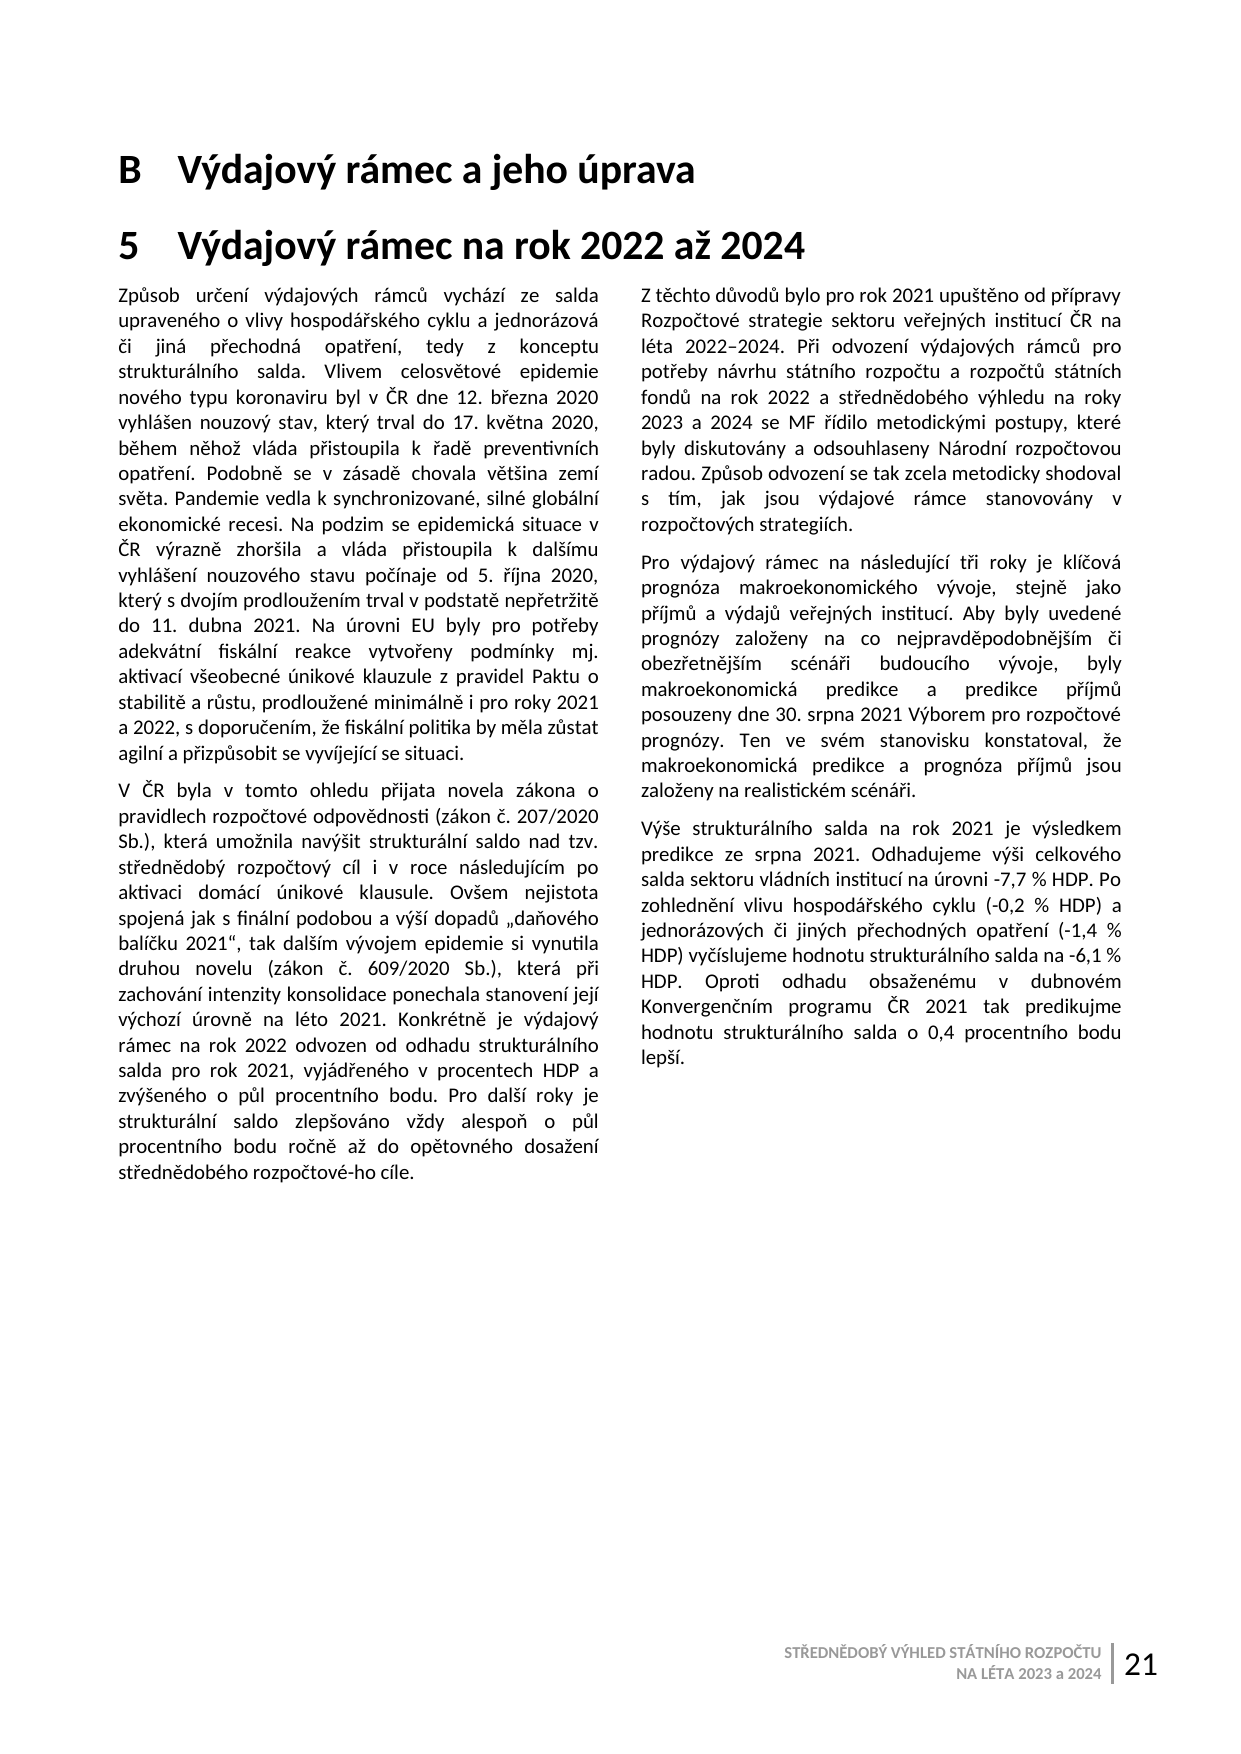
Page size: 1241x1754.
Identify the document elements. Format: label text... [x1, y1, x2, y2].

text Pro výdajový rámec na následující tři roky je klíčová prognóza makroekonomického vývoje, stejně jako příjmů a výdajů veřejných institucí. Aby byly uvedené prognózy založeny na co nejpravděpodobnějším či obezřetnějším scénáři budoucího vývoje, byly makroekonomická predikce a predikce příjmů posouzeny dne 30. srpna 2021 Výborem pro rozpočtové prognózy. Ten ve svém stanovisku konstatoval, že makroekonomická predikce a prognóza příjmů jsou založeny na realistickém scénáři. [641, 549, 1122, 803]
text Výdajový rámec na rok 2022 až 2024 [118, 219, 1122, 270]
text Z těchto důvodů bylo pro rok 2021 upuštěno od přípravy Rozpočtové strategie sektoru veřejných institucí ČR na léta 2022–2024. Při odvození výdajových rámců pro potřeby návrhu státního rozpočtu a rozpočtů státních fondů na rok 2022 a střednědobého výhledu na roky 2023 a 2024 se MF řídilo metodickými postupy, které byly diskutovány a odsouhlaseny Národní rozpočtovou radou. Způsob odvození se tak zcela metodicky shodoval s tím, jak jsou výdajové rámce stanovovány v rozpočtových strategiích. [641, 282, 1122, 536]
text Způsob určení výdajových rámců vychází ze salda upraveného o vlivy hospodářského cyklu a jednorázová či jiná přechodná opatření, tedy z konceptu strukturálního salda. Vlivem celosvětové epidemie nového typu koronaviru byl v ČR dne 12. března 2020 vyhlášen nouzový stav, který trval do 17. května 2020, během něhož vláda přistoupila k řadě preventivních opatření. Podobně se v zásadě chovala většina zemí světa. Pandemie vedla k synchronizované, silné globální ekonomické recesi. Na podzim se epidemická situace v ČR výrazně zhoršila a vláda přistoupila k dalšímu vyhlášení nouzového stavu počínaje od 5. října 2020, který s dvojím prodloužením trval v podstatě nepřetržitě do 11. dubna 2021. Na úrovni EU byly pro potřeby adekvátní fiskální reakce vytvořeny podmínky mj. aktivací všeobecné únikové klauzule z pravidel Paktu o stabilitě a růstu, prodloužené minimálně i pro roky 2021 a 2022, s doporučením, že fiskální politika by měla zůstat agilní a přizpůsobit se vyvíjející se situaci. [118, 282, 599, 765]
text V ČR byla v tomto ohledu přijata novela zákona o pravidlech rozpočtové odpovědnosti (zákon č. 207/2020 Sb.), která umožnila navýšit strukturální saldo nad tzv. střednědobý rozpočtový cíl i v roce následujícím po aktivaci domácí únikové klausule. Ovšem nejistota spojená jak s finální podobou a výší dopadů „daňového balíčku 2021“, tak dalším vývojem epidemie si vynutila druhou novelu (zákon č. 609/2020 Sb.), která při zachování intenzity konsolidace ponechala stanovení její výchozí úrovně na léto 2021. Konkrétně je výdajový rámec na rok 2022 odvozen od odhadu strukturálního salda pro rok 2021, vyjádřeného v procentech HDP a zvýšeného o půl procentního bodu. Pro další roky je strukturální saldo zlepšováno vždy alespoň o půl procentního bodu ročně až do opětovného dosažení střednědobého rozpočtové-ho cíle. [118, 778, 599, 1184]
text Výše strukturálního salda na rok 2021 je výsledkem predikce ze srpna 2021. Odhadujeme výši celkového salda sektoru vládních institucí na úrovni -7,7 % HDP. Po zohlednění vlivu hospodářského cyklu (-0,2 % HDP) a jednorázových či jiných přechodných opatření (-1,4 % HDP) vyčíslujeme hodnotu strukturálního salda na -6,1 % HDP. Oproti odhadu obsaženému v dubnovém Konvergenčním programu ČR 2021 tak predikujme hodnotu strukturálního salda o 0,4 procentního bodu lepší. [641, 816, 1122, 1070]
list Výdajový rámec a jeho úprava [118, 143, 1122, 194]
